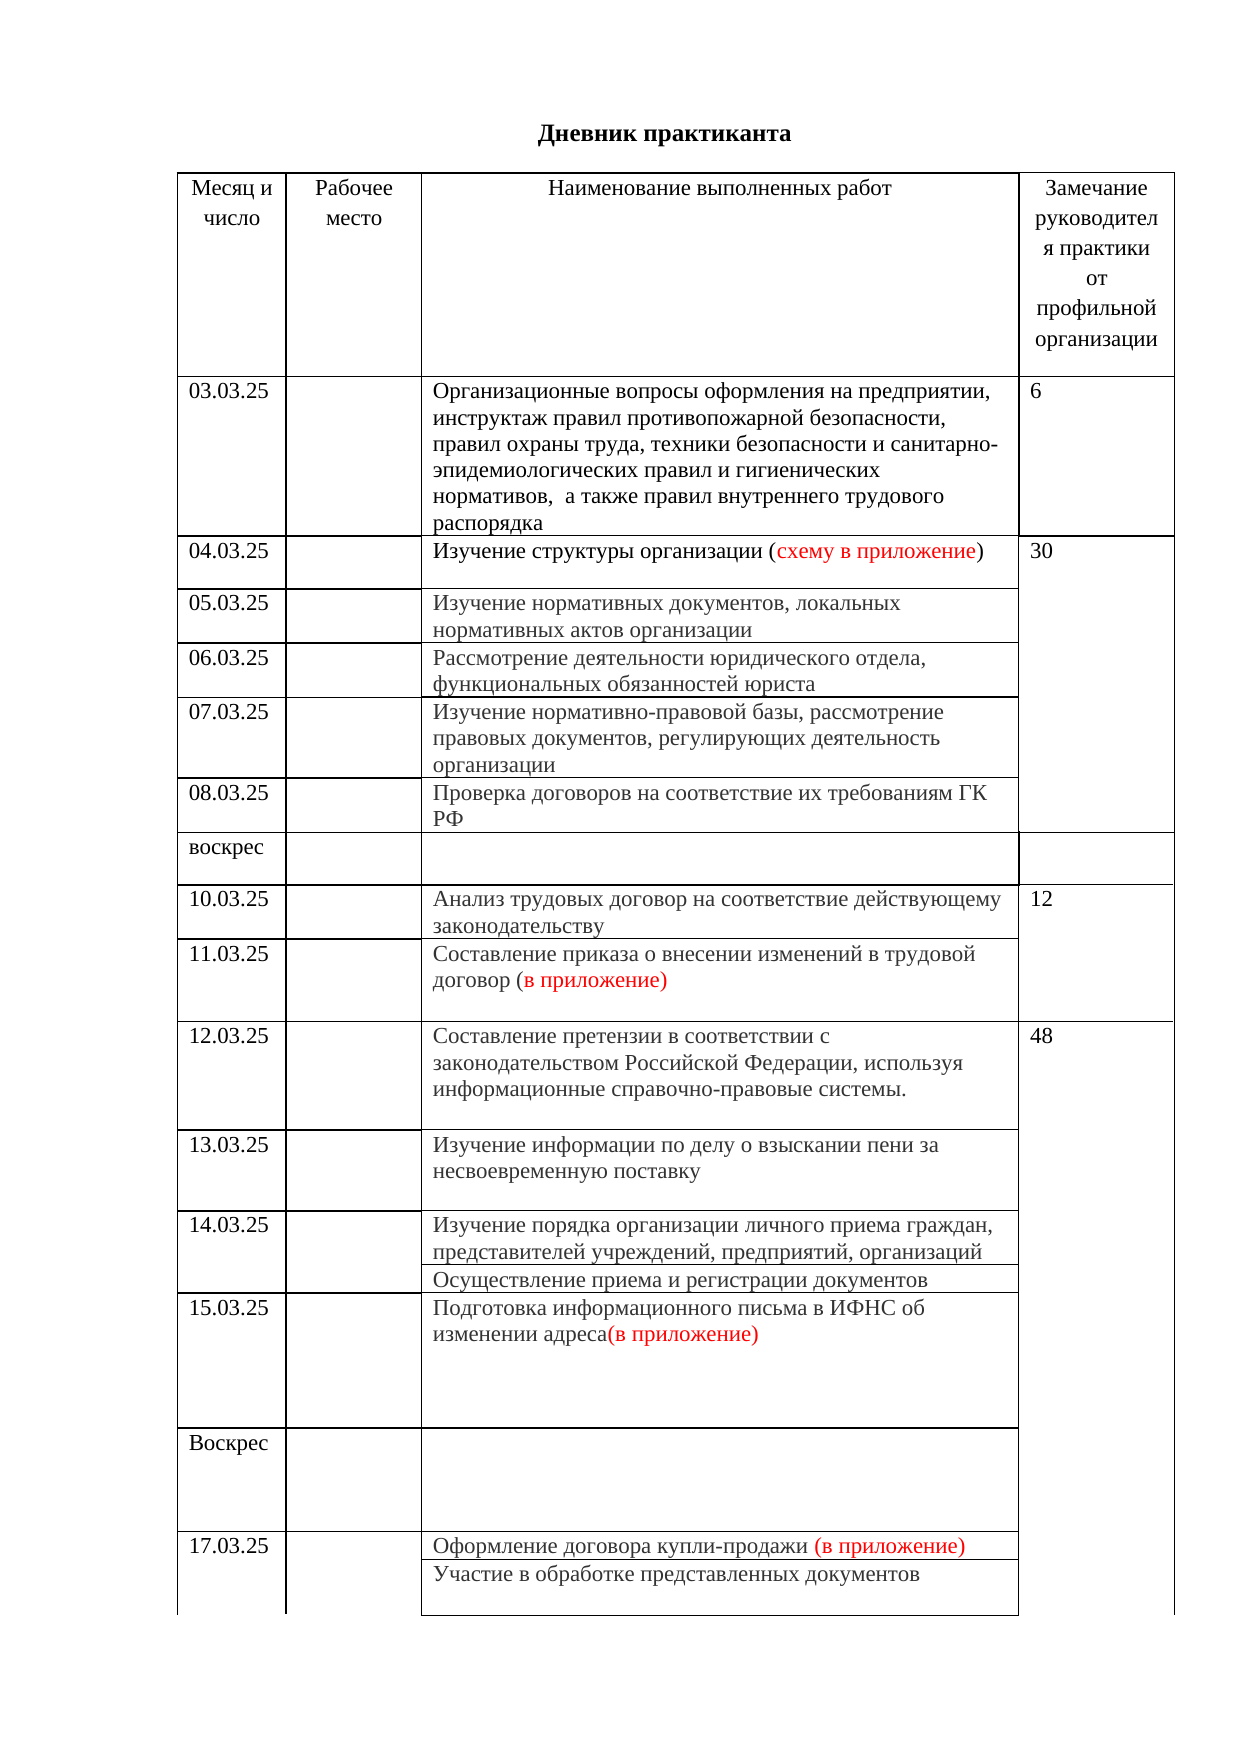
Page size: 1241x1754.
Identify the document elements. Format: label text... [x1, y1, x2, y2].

table_cell [287, 377, 421, 535]
table_cell Воскрес [178, 1429, 285, 1531]
table_cell [422, 1429, 1018, 1531]
table_cell [287, 940, 421, 1021]
table_cell 10.03.25 [178, 886, 285, 938]
table_header Месяц и число [178, 174, 285, 376]
table_cell 6 [1020, 377, 1174, 535]
table_cell [287, 698, 421, 777]
table_cell 15.03.25 [178, 1294, 285, 1427]
table_cell Рассмотрение деятельности юридического отдела, функциональных обязанностей юриста [422, 643, 1018, 696]
table_cell Организационные вопросы оформления на предприятии, инструктаж правил противопожарной безопасности, правил охраны труда, техники безопасности и санитарно-эпидемиологических правил и гигиенических нормативов, а также правил внутреннего трудового распорядка [422, 377, 1018, 535]
table_cell Изучение нормативно-правовой базы, рассмотрение правовых документов, регулирующих деятельность организации [422, 698, 1018, 777]
table_cell Анализ трудовых договор на соответствие действующему законодательству [422, 886, 1018, 938]
table_cell Составление претензии в соответствии с законодательством Российской Федерации, используя информационные справочно-правовые системы. [422, 1022, 1018, 1129]
table_cell 14.03.25 [178, 1212, 285, 1292]
table_cell [287, 537, 421, 588]
table_cell 07.03.25 [178, 698, 285, 777]
table_header Замечание руководителя практики от профильной организации [1020, 173, 1174, 376]
table_cell Изучение нормативных документов, локальных нормативных актов организации [422, 589, 1018, 642]
table_cell [287, 779, 421, 831]
table_header Наименование выполненных работ [422, 174, 1018, 376]
table_cell Изучение структуры организации (схему в приложение) [422, 536, 1018, 588]
table_cell 30 [1019, 537, 1174, 831]
table_cell 04.03.25 [178, 537, 285, 588]
table_header Рабочее место [287, 174, 421, 376]
table_cell Осуществление приема и регистрации документов [422, 1265, 1018, 1292]
table_cell 17.03.25 [178, 1532, 286, 1615]
table_cell [287, 1131, 421, 1210]
table_cell [287, 1212, 421, 1292]
table_cell 11.03.25 [178, 940, 285, 1021]
table_cell 06.03.25 [178, 644, 285, 696]
table_cell [287, 1294, 421, 1427]
table_cell [287, 886, 421, 938]
table_cell Участие в обработке представленных документов [422, 1560, 1018, 1615]
text Дневник практиканта [177, 118, 1152, 147]
table_cell 05.03.25 [178, 590, 285, 642]
table_cell Подготовка информационного письма в ИФНС об изменении адреса(в приложение) [422, 1293, 1018, 1427]
table_cell Изучение информации по делу о взыскании пени за несвоевременную поставку [422, 1130, 1018, 1210]
table_cell 12.03.25 [178, 1022, 285, 1129]
table_cell 13.03.25 [178, 1131, 285, 1210]
table_cell [287, 1429, 421, 1531]
table_cell Составление приказа о внесении изменений в трудовой договор (в приложение) [422, 939, 1018, 1021]
table_cell [287, 644, 421, 696]
table_cell [287, 833, 421, 884]
table_cell Оформление договора купли-продажи (в приложение) [422, 1532, 1018, 1559]
table_cell [286, 1532, 421, 1615]
table_cell воскрес [178, 833, 285, 884]
table_cell 48 [1019, 1021, 1174, 1615]
table_cell [1020, 833, 1174, 884]
table_cell [422, 833, 1018, 884]
table_cell Изучение порядка организации личного приема граждан, представителей учреждений, предприятий, организаций [422, 1211, 1018, 1264]
table_cell [287, 1022, 421, 1129]
table_cell 12 [1019, 884, 1174, 1021]
table_cell Проверка договоров на соответствие их требованиям ГК РФ [422, 778, 1018, 831]
table_cell 03.03.25 [178, 377, 285, 535]
table_cell [287, 590, 421, 642]
table_cell 08.03.25 [178, 779, 285, 831]
